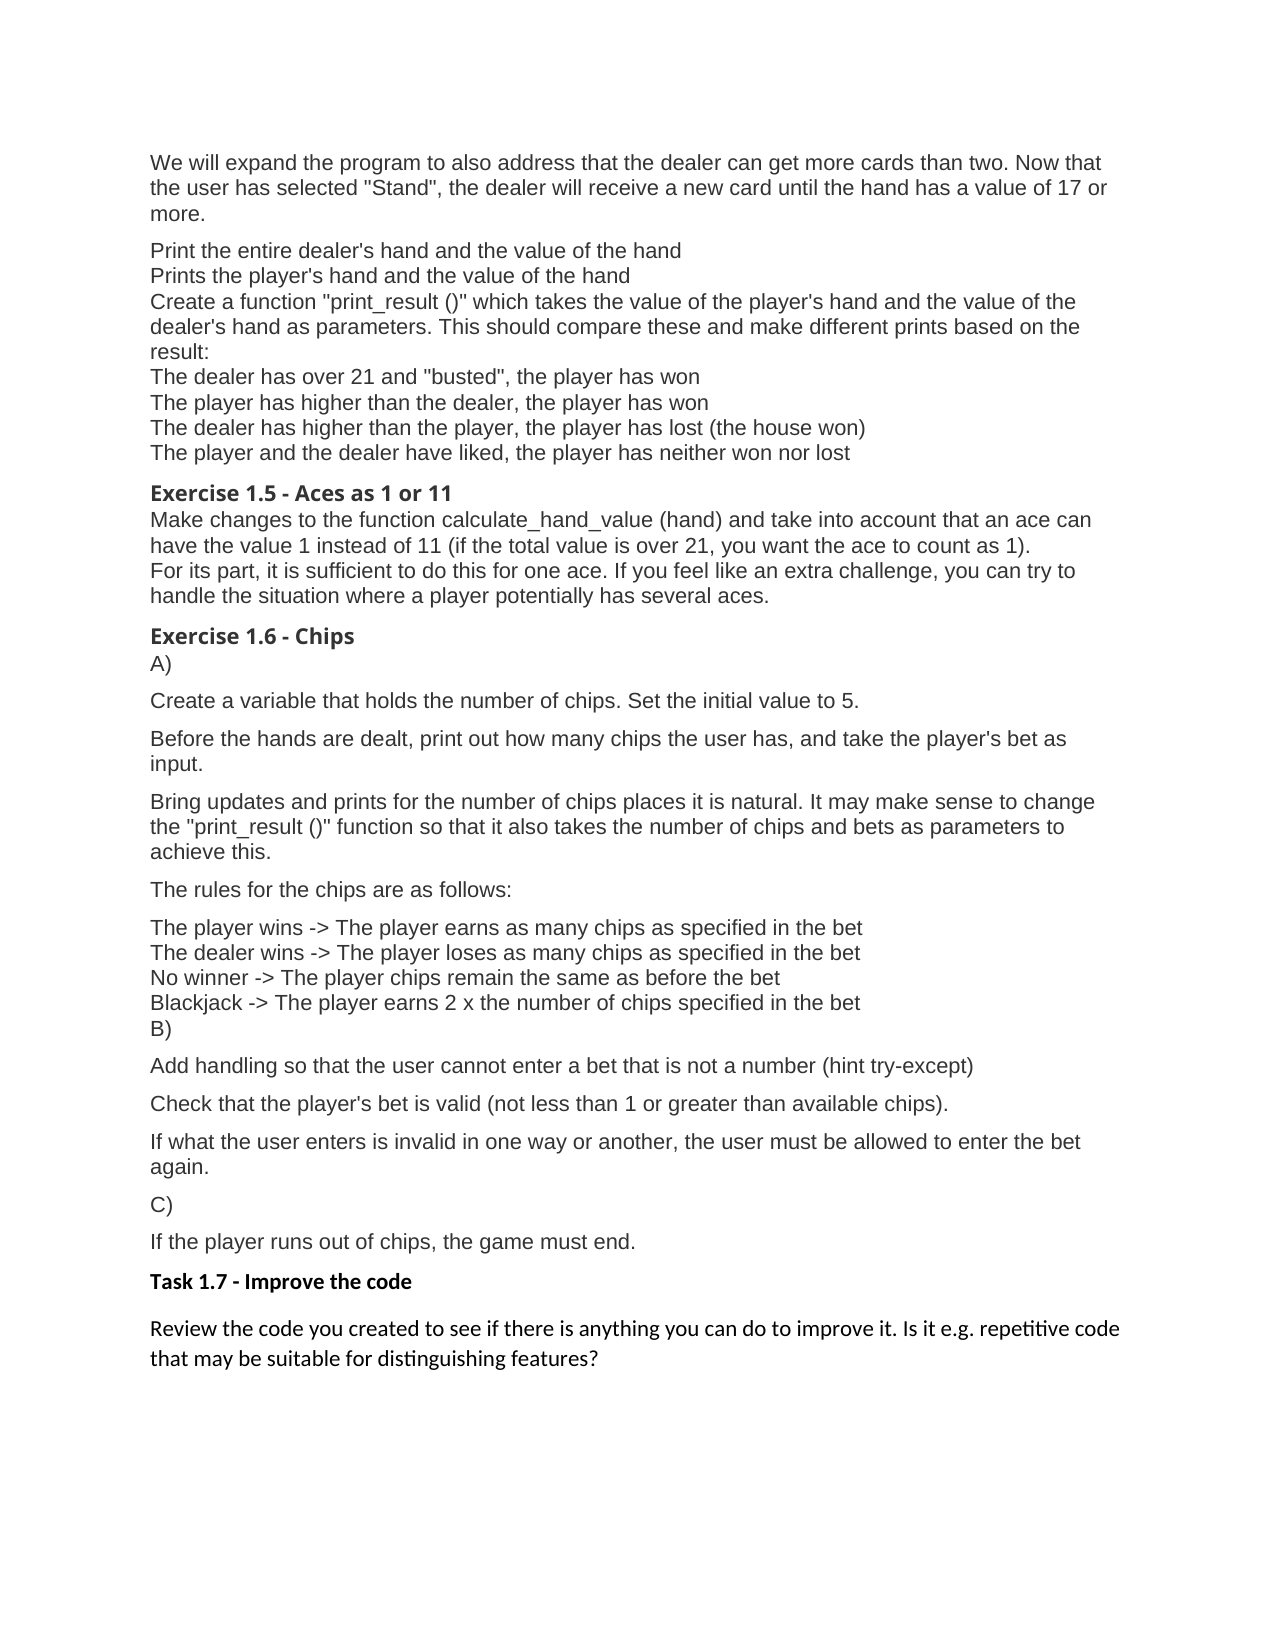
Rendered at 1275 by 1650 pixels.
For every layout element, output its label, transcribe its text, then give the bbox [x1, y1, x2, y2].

text Review the code you created to see if there is anything you can do to improve it. Is it e.g. repetitive code that may be suitable for distinguishing features? [150, 1314, 1125, 1372]
text We will expand the program to also address that the dealer can get more cards than two. Now that the user has selected "Stand", the dealer will receive a new card until the hand has a value of 17 or more. [150, 150, 1125, 226]
text The rules for the chips are as follows: [150, 877, 1125, 902]
text Make changes to the function calculate_hand_value (hand) and take into account that an ace can have the value 1 instead of 11 (if the total value is over 21, you want the ace to count as 1). For its part, it is sufficient to do this for one ace. If you feel like an extra challenge, you can try to handle the situation where a player potentially has several aces. [150, 507, 1125, 608]
text If the player runs out of chips, the game must end. [150, 1229, 1125, 1254]
text Bring updates and prints for the number of chips places it is natural. It may make sense to change the "print_result ()" function so that it also takes the number of chips and bets as parameters to achieve this. [150, 789, 1125, 864]
text Exercise 1.6 - Chips [150, 621, 1125, 650]
text C) [150, 1191, 1125, 1217]
text Exercise 1.5 - Aces as 1 or 11 [150, 477, 1125, 507]
text Check that the player's bet is valid (not less than 1 or greater than available chips). [150, 1091, 1125, 1116]
text If what the user enters is invalid in one way or another, the user must be allowed to enter the bet again. [150, 1128, 1125, 1179]
text The player wins -> The player earns as many chips as specified in the bet The dealer wins -> The player loses as many chips as specified in the bet No winner -> The player chips remain the same as before the bet Blackjack -> The player earns 2 x the number of chips specified in the bet B) [150, 914, 1125, 1041]
text Task 1.7 - Improve the code [150, 1267, 1125, 1295]
text Before the hands are dealt, print out how many chips the user has, and take the player's bet as input. [150, 726, 1125, 776]
text Add handling so that the user cannot enter a bet that is not a number (hint try-except) [150, 1053, 1125, 1078]
text A) [150, 650, 1125, 676]
text Print the entire dealer's hand and the value of the hand Prints the player's hand and the value of the hand Create a function "print_result ()" which takes the value of the player's hand and the value of the dealer's hand as parameters. This should compare these and make different prints based on the result: The dealer has over 21 and "busted", the player has won The player has higher than the dealer, the player has won The dealer has higher than the player, the player has lost (the house won) The player and the dealer have liked, the player has neither won nor lost [150, 238, 1125, 465]
text Create a variable that holds the number of chips. Set the initial value to 5. [150, 688, 1125, 713]
